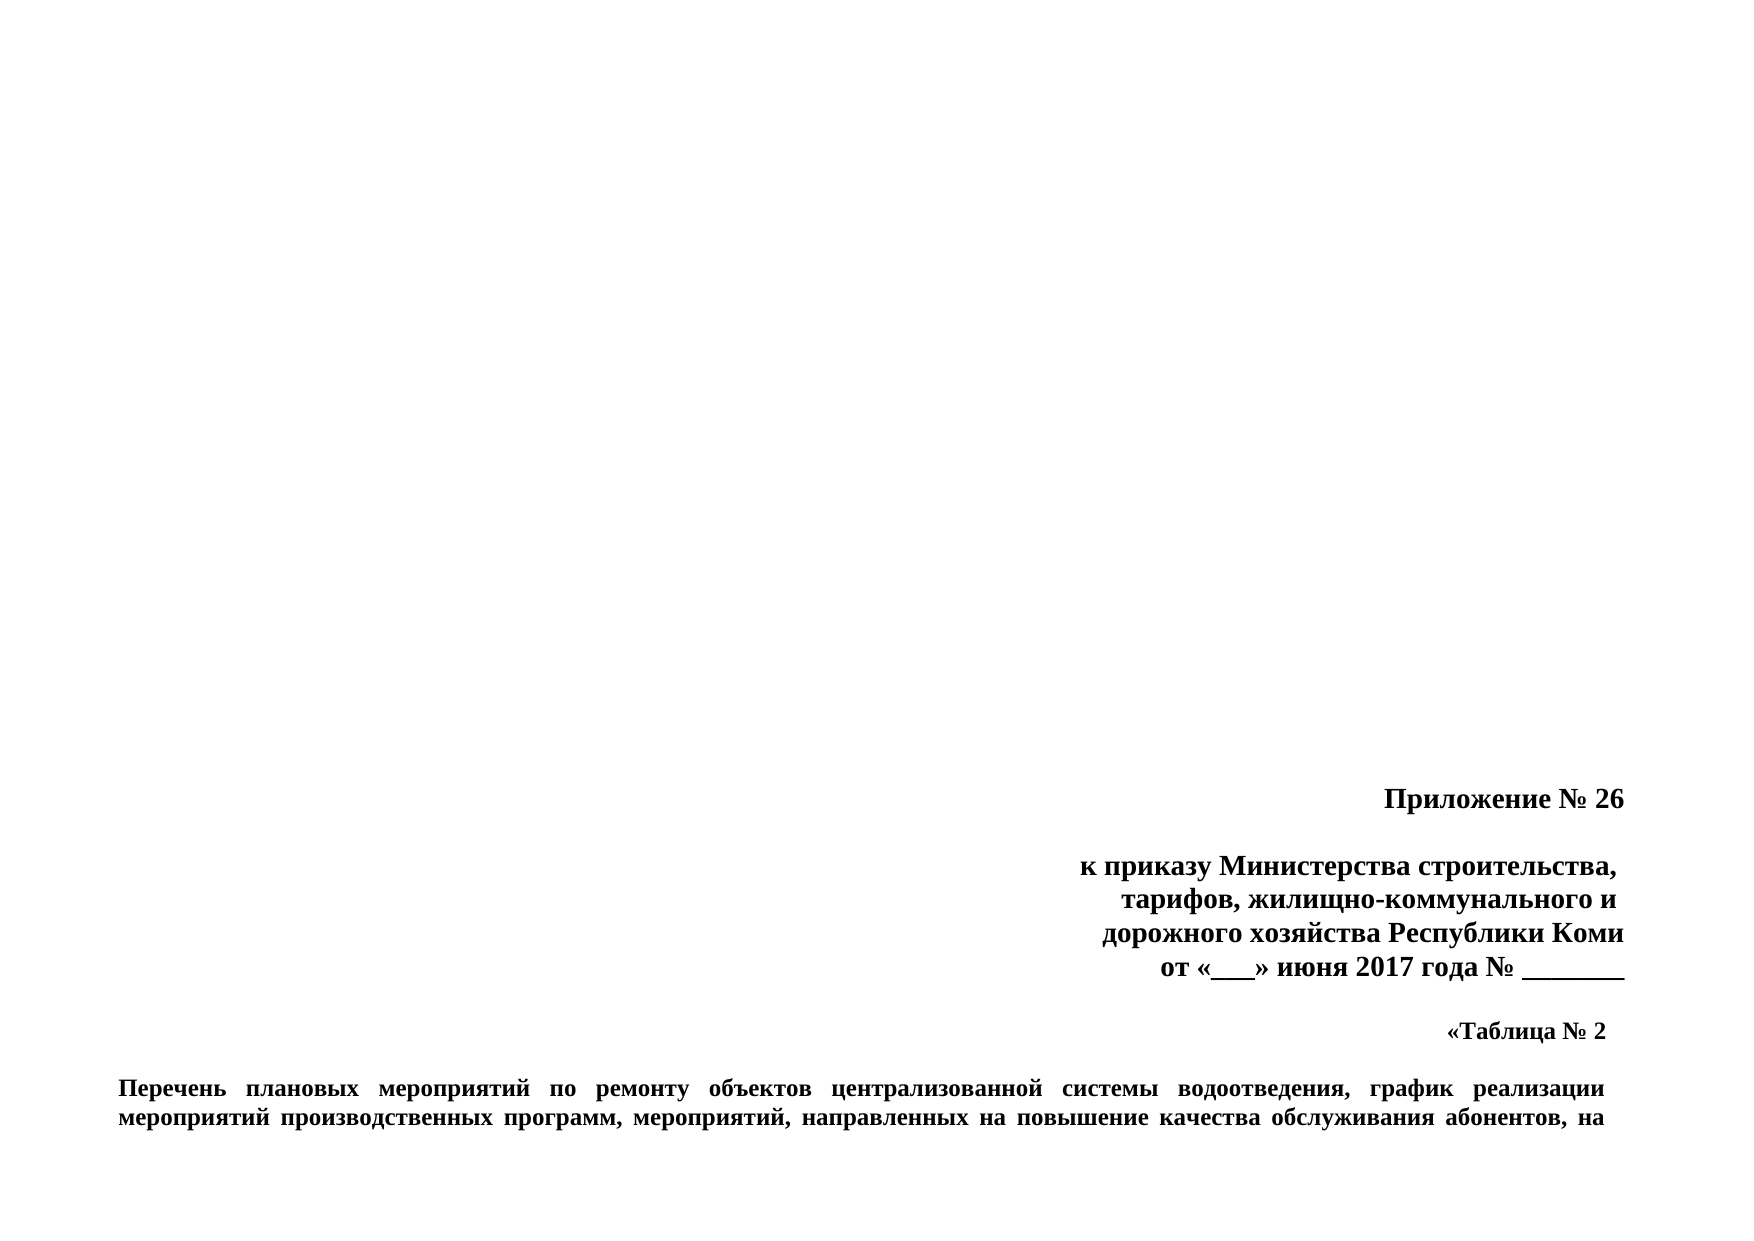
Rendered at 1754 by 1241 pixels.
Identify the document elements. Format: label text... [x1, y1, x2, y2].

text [118, 1073, 1606, 1131]
text Приложение № 26 [118, 781, 1624, 814]
text «Таблица № 2 [118, 1016, 1606, 1044]
text от «___» июня 2017 года № _______ [118, 949, 1624, 982]
text к приказу Министерства строительства, тарифов, жилищно-коммунального и дорожного хозяйства Республики Коми [118, 848, 1624, 949]
